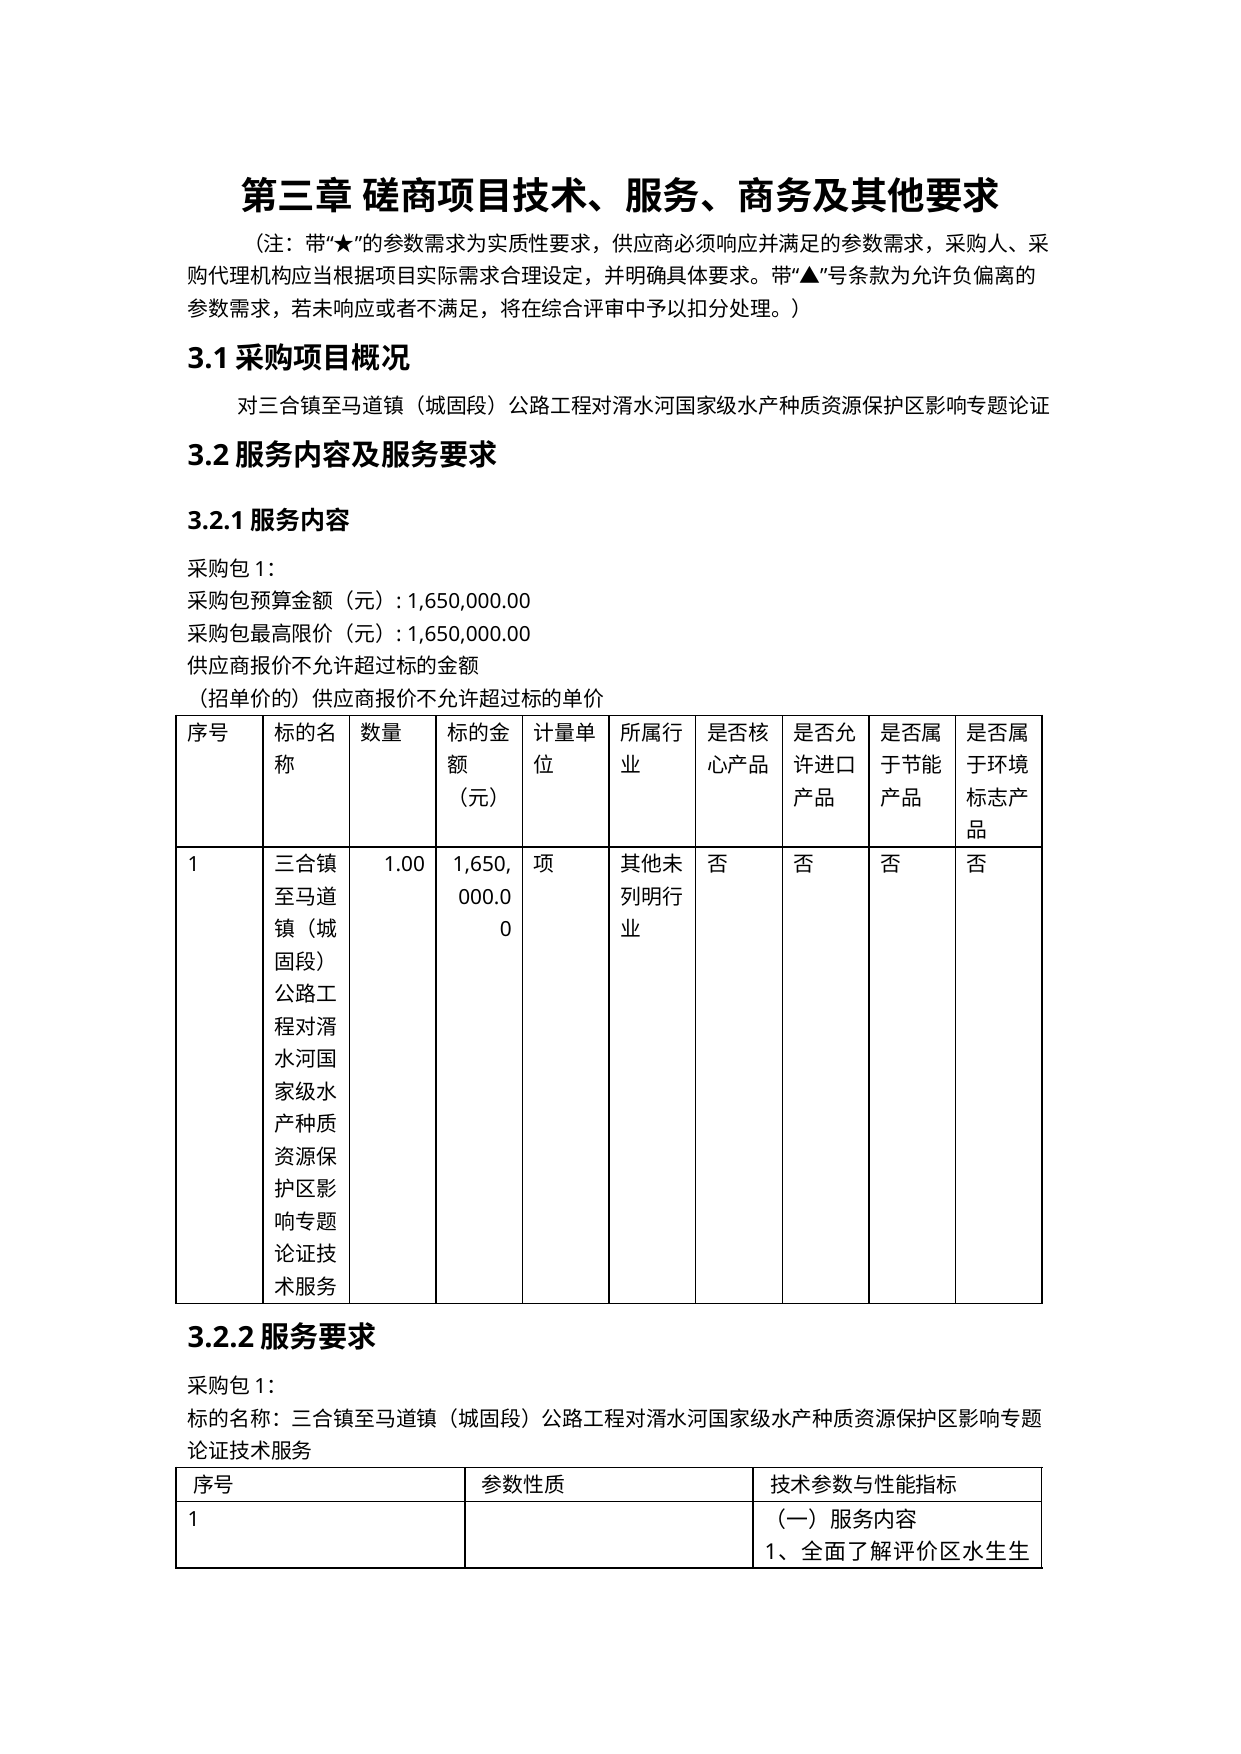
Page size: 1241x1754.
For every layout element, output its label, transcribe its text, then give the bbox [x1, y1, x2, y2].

table_cell 否 [956, 848, 1041, 1303]
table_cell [754, 1502, 1041, 1567]
text 3.2服务内容及服务要求 [187, 422, 1053, 487]
table_header 是否允许进口产品 [783, 716, 868, 846]
table_header 是否核心产品 [696, 716, 782, 846]
table_header 是否属于节能产品 [870, 716, 955, 846]
text 3.1采购项目概况 [187, 324, 1053, 389]
text 3.2.2服务要求 [187, 1304, 1053, 1369]
table_header 所属行业 [610, 716, 695, 846]
text （招单价的）供应商报价不允许超过标的单价 [187, 682, 1053, 714]
table_cell [466, 1502, 752, 1567]
table_cell 1,650,000.00 [437, 848, 522, 1303]
table_header 参数性质 [466, 1468, 752, 1501]
table_cell 否 [870, 848, 955, 1303]
text 采购包1： [187, 552, 1053, 584]
text 供应商报价不允许超过标的金额 [187, 649, 1053, 682]
table_cell 三合镇至马道镇（城固段）公路工程对湑水河国家级水产种质资源保护区影响专题论证技术服务 [264, 848, 349, 1303]
text 第三章 磋商项目技术、服务、商务及其他要求 [187, 162, 1053, 227]
table_header 技术参数与性能指标 [754, 1468, 1041, 1501]
table_cell 项 [523, 848, 608, 1303]
text 3.2.1服务内容 [187, 487, 1053, 552]
table_header 计量单位 [523, 716, 608, 846]
table_header 标的名称 [264, 716, 349, 846]
text 对三合镇至马道镇（城固段）公路工程对湑水河国家级水产种质资源保护区影响专题论证 [187, 389, 1053, 422]
text 标的名称：三合镇至马道镇（城固段）公路工程对湑水河国家级水产种质资源保护区影响专题论证技术服务 [187, 1402, 1053, 1467]
text 采购包预算金额（元）: 1,650,000.00 [187, 584, 1053, 617]
table_cell 否 [696, 848, 782, 1303]
text 采购包最高限价（元）: 1,650,000.00 [187, 617, 1053, 649]
table_header 是否属于环境标志产品 [956, 716, 1041, 846]
table_cell 1.00 [350, 848, 435, 1303]
text 采购包1： [187, 1369, 1053, 1402]
text （注：带“★”的参数需求为实质性要求，供应商必须响应并满足的参数需求，采购人、采购代理机构应当根据项目实际需求合理设定，并明确具体要求。带“▲”号条款为允许负偏离的参数需求，若未响应或者不满足，将在综合评审中予以扣分处理。） [187, 227, 1053, 324]
table_header 数量 [350, 716, 435, 846]
table_cell 1 [177, 1502, 464, 1567]
table_cell 1 [177, 848, 262, 1303]
table_cell 其他未列明行业 [610, 848, 695, 1303]
table_header 序号 [177, 716, 262, 846]
table_header 序号 [177, 1468, 464, 1501]
table_header 标的金额 （元） [437, 716, 522, 846]
table_cell 否 [783, 848, 868, 1303]
